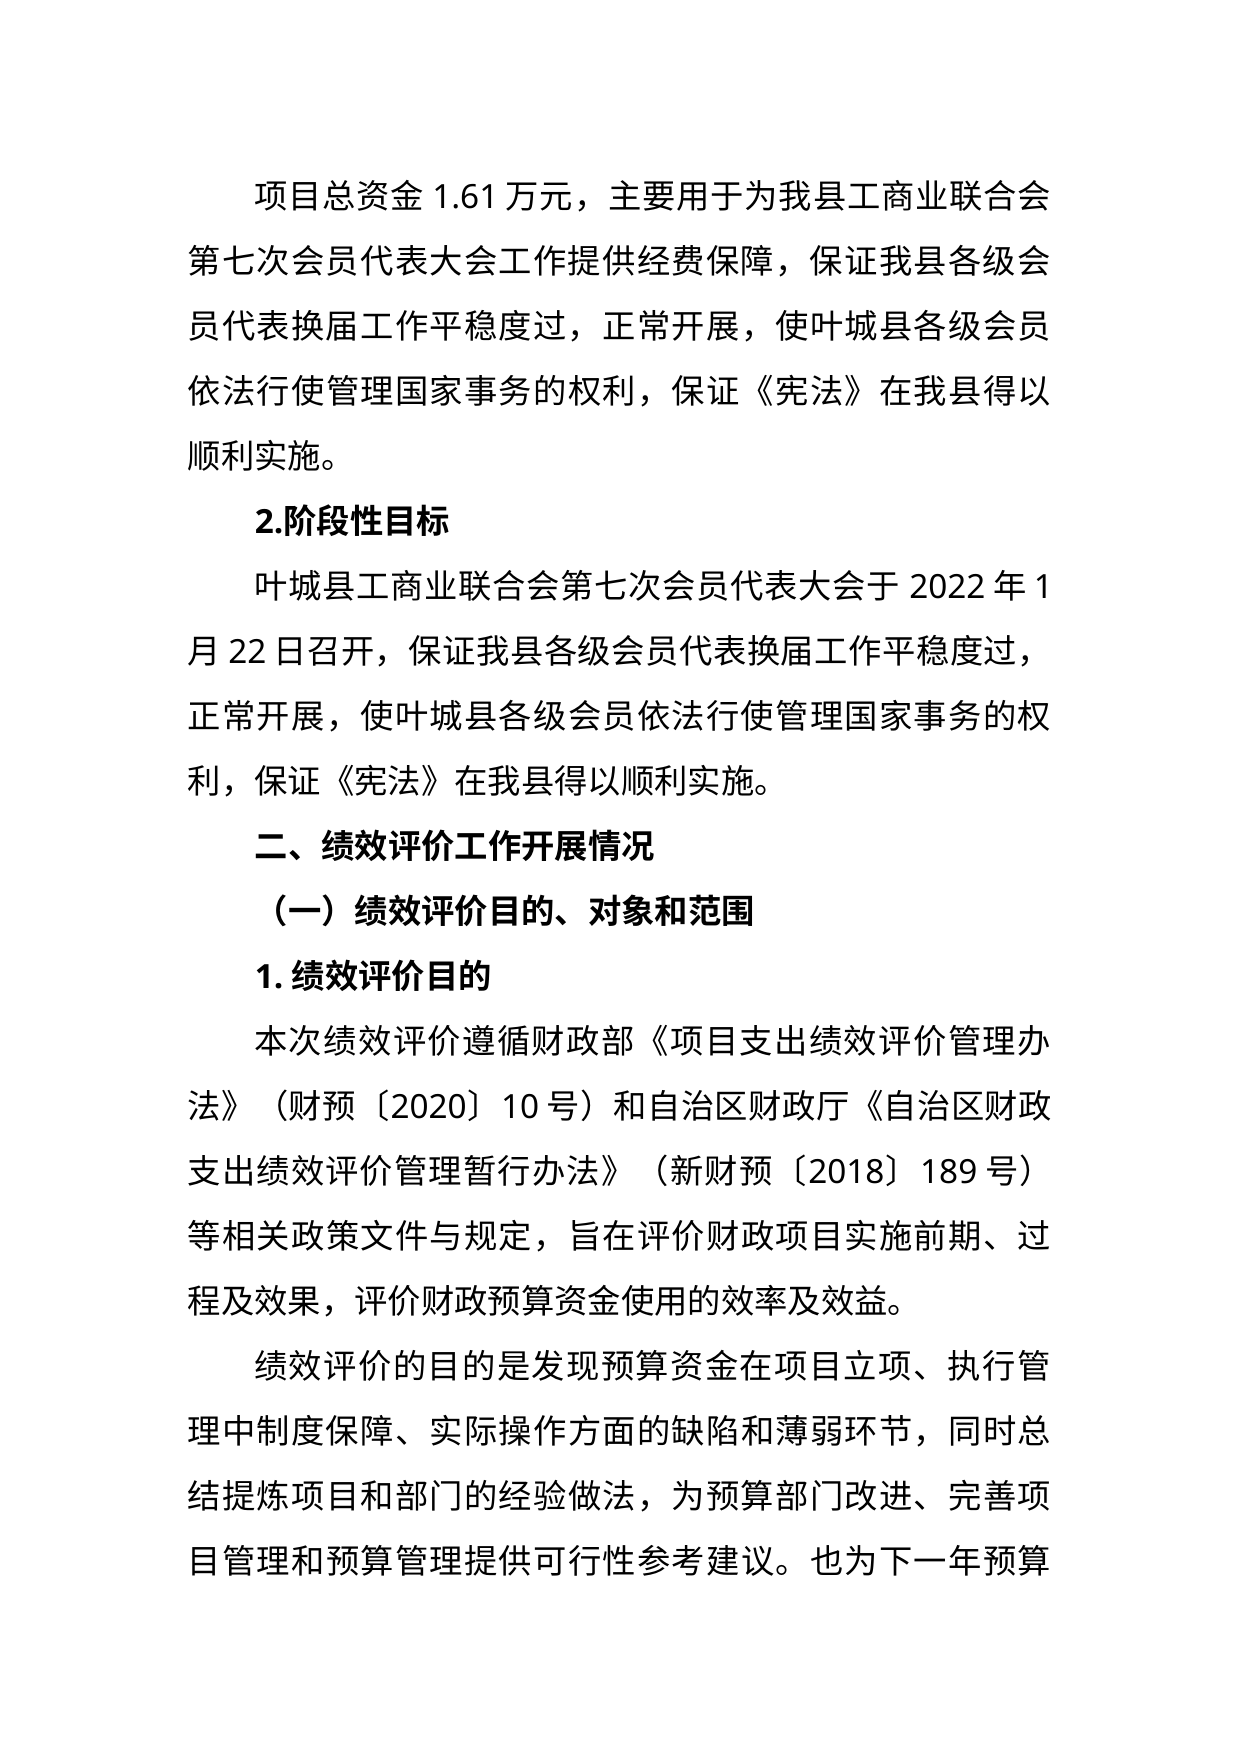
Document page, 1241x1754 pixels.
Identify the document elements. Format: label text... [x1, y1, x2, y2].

text 1. 绩效评价目的 [187, 942, 1053, 1007]
text 二、绩效评价工作开展情况 [187, 812, 1053, 877]
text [187, 1332, 1053, 1592]
text （一）绩效评价目的、对象和范围 [187, 877, 1053, 942]
text 2.阶段性目标 [187, 487, 1053, 552]
text 叶城县工商业联合会第七次会员代表大会于2022年1月22日召开，保证我县各级会员代表换届工作平稳度过，正常开展，使叶城县各级会员依法行使管理国家事务的权利，保证《宪法》在我县得以顺利实施。 [187, 552, 1053, 812]
text 本次绩效评价遵循财政部《项目支出绩效评价管理办法》（财预〔2020〕10号）和自治区财政厅《自治区财政支出绩效评价管理暂行办法》（新财预〔2018〕189号）等相关政策文件与规定，旨在评价财政项目实施前期、过程及效果，评价财政预算资金使用的效率及效益。 [187, 1007, 1053, 1332]
text 项目总资金1.61万元，主要用于为我县工商业联合会第七次会员代表大会工作提供经费保障，保证我县各级会员代表换届工作平稳度过，正常开展，使叶城县各级会员依法行使管理国家事务的权利，保证《宪法》在我县得以顺利实施。 [187, 162, 1053, 487]
